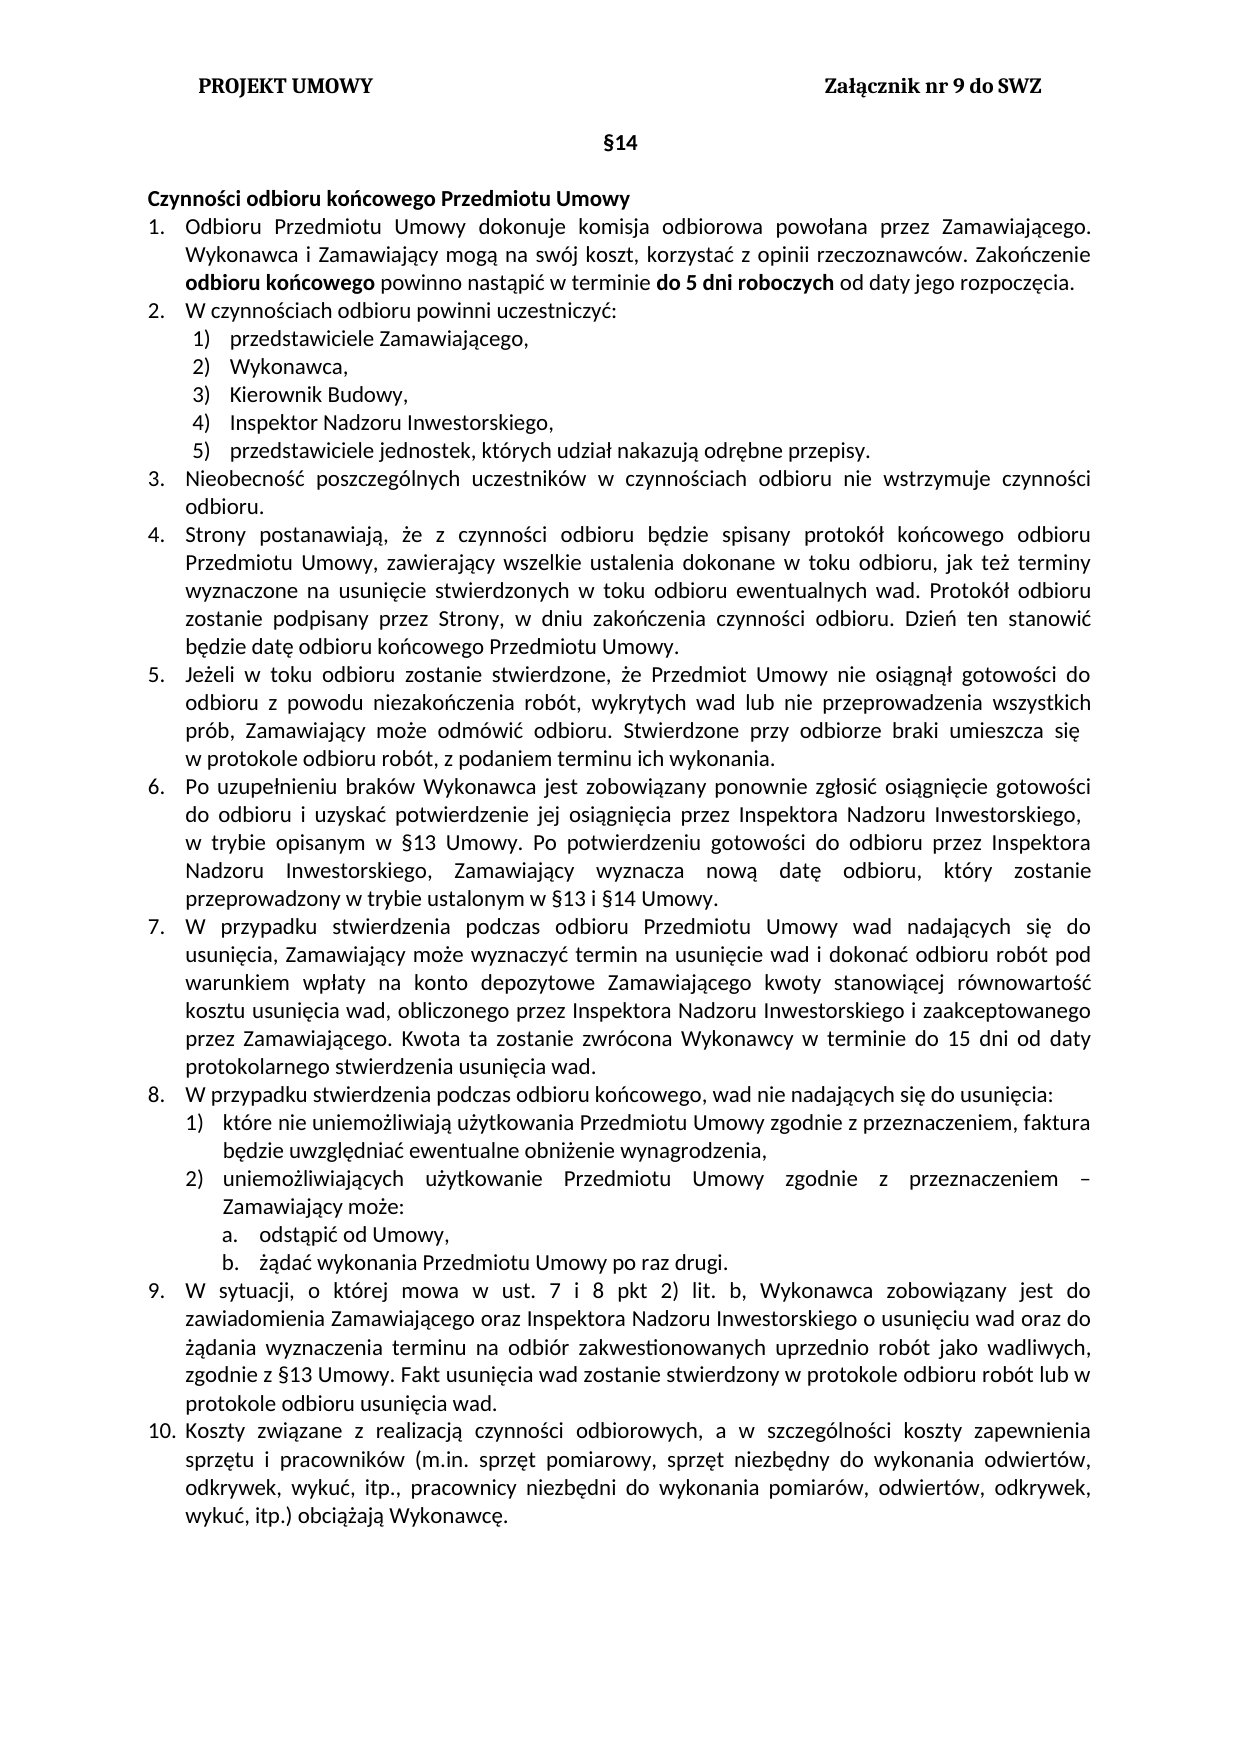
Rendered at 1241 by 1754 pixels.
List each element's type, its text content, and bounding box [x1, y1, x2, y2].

list przedstawiciele jednostek, których udział nakazują odrębne przepisy. [192, 436, 1093, 464]
list Po uzupełnieniu braków Wykonawca jest zobowiązany ponownie zgłosić osiągnięcie gotowości do odbioru i uzyskać potwierdzenie jej osiągnięcia przez Inspektora Nadzoru Inwestorskiego, w trybie opisanym w §13 Umowy. Po potwierdzeniu gotowości do odbioru przez Inspektora Nadzoru Inwestorskiego, Zamawiający wyznacza nową datę odbioru, który zostanie przeprowadzony w trybie ustalonym w §13 i §14 Umowy. [148, 772, 1093, 912]
list W czynnościach odbioru powinni uczestniczyć: [148, 296, 1093, 324]
list Nieobecność poszczególnych uczestników w czynnościach odbioru nie wstrzymuje czynności odbioru. [148, 464, 1093, 520]
list W przypadku stwierdzenia podczas odbioru końcowego, wad nie nadających się do usunięcia: [148, 1080, 1093, 1108]
list przedstawiciele Zamawiającego, [192, 324, 1093, 352]
list Kierownik Budowy, [192, 380, 1093, 408]
list W sytuacji, o której mowa w ust. 7 i 8 pkt 2) lit. b, Wykonawca zobowiązany jest do zawiadomienia Zamawiającego oraz Inspektora Nadzoru Inwestorskiego o usunięciu wad oraz do żądania wyznaczenia terminu na odbiór zakwestionowanych uprzednio robót jako wadliwych, zgodnie z §13 Umowy. Fakt usunięcia wad zostanie stwierdzony w protokole odbioru robót lub w protokole odbioru usunięcia wad. [148, 1277, 1093, 1417]
list Inspektor Nadzoru Inwestorskiego, [192, 408, 1093, 436]
list Koszty związane z realizacją czynności odbiorowych, a w szczególności koszty zapewnienia sprzętu i pracowników (m.in. sprzęt pomiarowy, sprzęt niezbędny do wykonania odwiertów, odkrywek, wykuć, itp., pracownicy niezbędni do wykonania pomiarów, odwiertów, odkrywek, wykuć, itp.) obciążają Wykonawcę. [148, 1417, 1093, 1529]
list W przypadku stwierdzenia podczas odbioru Przedmiotu Umowy wad nadających się do usunięcia, Zamawiający może wyznaczyć termin na usunięcie wad i dokonać odbioru robót pod warunkiem wpłaty na konto depozytowe Zamawiającego kwoty stanowiącej równowartość kosztu usunięcia wad, obliczonego przez Inspektora Nadzoru Inwestorskiego i zaakceptowanego przez Zamawiającego. Kwota ta zostanie zwrócona Wykonawcy w terminie do 15 dni od daty protokolarnego stwierdzenia usunięcia wad. [148, 912, 1093, 1080]
text §14 [148, 128, 1093, 156]
text Czynności odbioru końcowego Przedmiotu Umowy [148, 184, 1093, 212]
list uniemożliwiających użytkowanie Przedmiotu Umowy zgodnie z przeznaczeniem – Zamawiający może: [185, 1164, 1093, 1221]
list odstąpić od Umowy, [222, 1221, 1093, 1248]
list które nie uniemożliwiają użytkowania Przedmiotu Umowy zgodnie z przeznaczeniem, faktura będzie uwzględniać ewentualne obniżenie wynagrodzenia, [185, 1108, 1093, 1164]
list Wykonawca, [192, 352, 1093, 380]
list Odbioru Przedmiotu Umowy dokonuje komisja odbiorowa powołana przez Zamawiającego. Wykonawca i Zamawiający mogą na swój koszt, korzystać z opinii rzeczoznawców. Zakończenie odbioru końcowego powinno nastąpić w terminie do 5 dni roboczych od daty jego rozpoczęcia. [148, 212, 1093, 296]
list Jeżeli w toku odbioru zostanie stwierdzone, że Przedmiot Umowy nie osiągnął gotowości do odbioru z powodu niezakończenia robót, wykrytych wad lub nie przeprowadzenia wszystkich prób, Zamawiający może odmówić odbioru. Stwierdzone przy odbiorze braki umieszcza się w protokole odbioru robót, z podaniem terminu ich wykonania. [148, 660, 1093, 772]
list żądać wykonania Przedmiotu Umowy po raz drugi. [222, 1248, 1093, 1277]
list Strony postanawiają, że z czynności odbioru będzie spisany protokół końcowego odbioru Przedmiotu Umowy, zawierający wszelkie ustalenia dokonane w toku odbioru, jak też terminy wyznaczone na usunięcie stwierdzonych w toku odbioru ewentualnych wad. Protokół odbioru zostanie podpisany przez Strony, w dniu zakończenia czynności odbioru. Dzień ten stanowić będzie datę odbioru końcowego Przedmiotu Umowy. [148, 520, 1093, 660]
